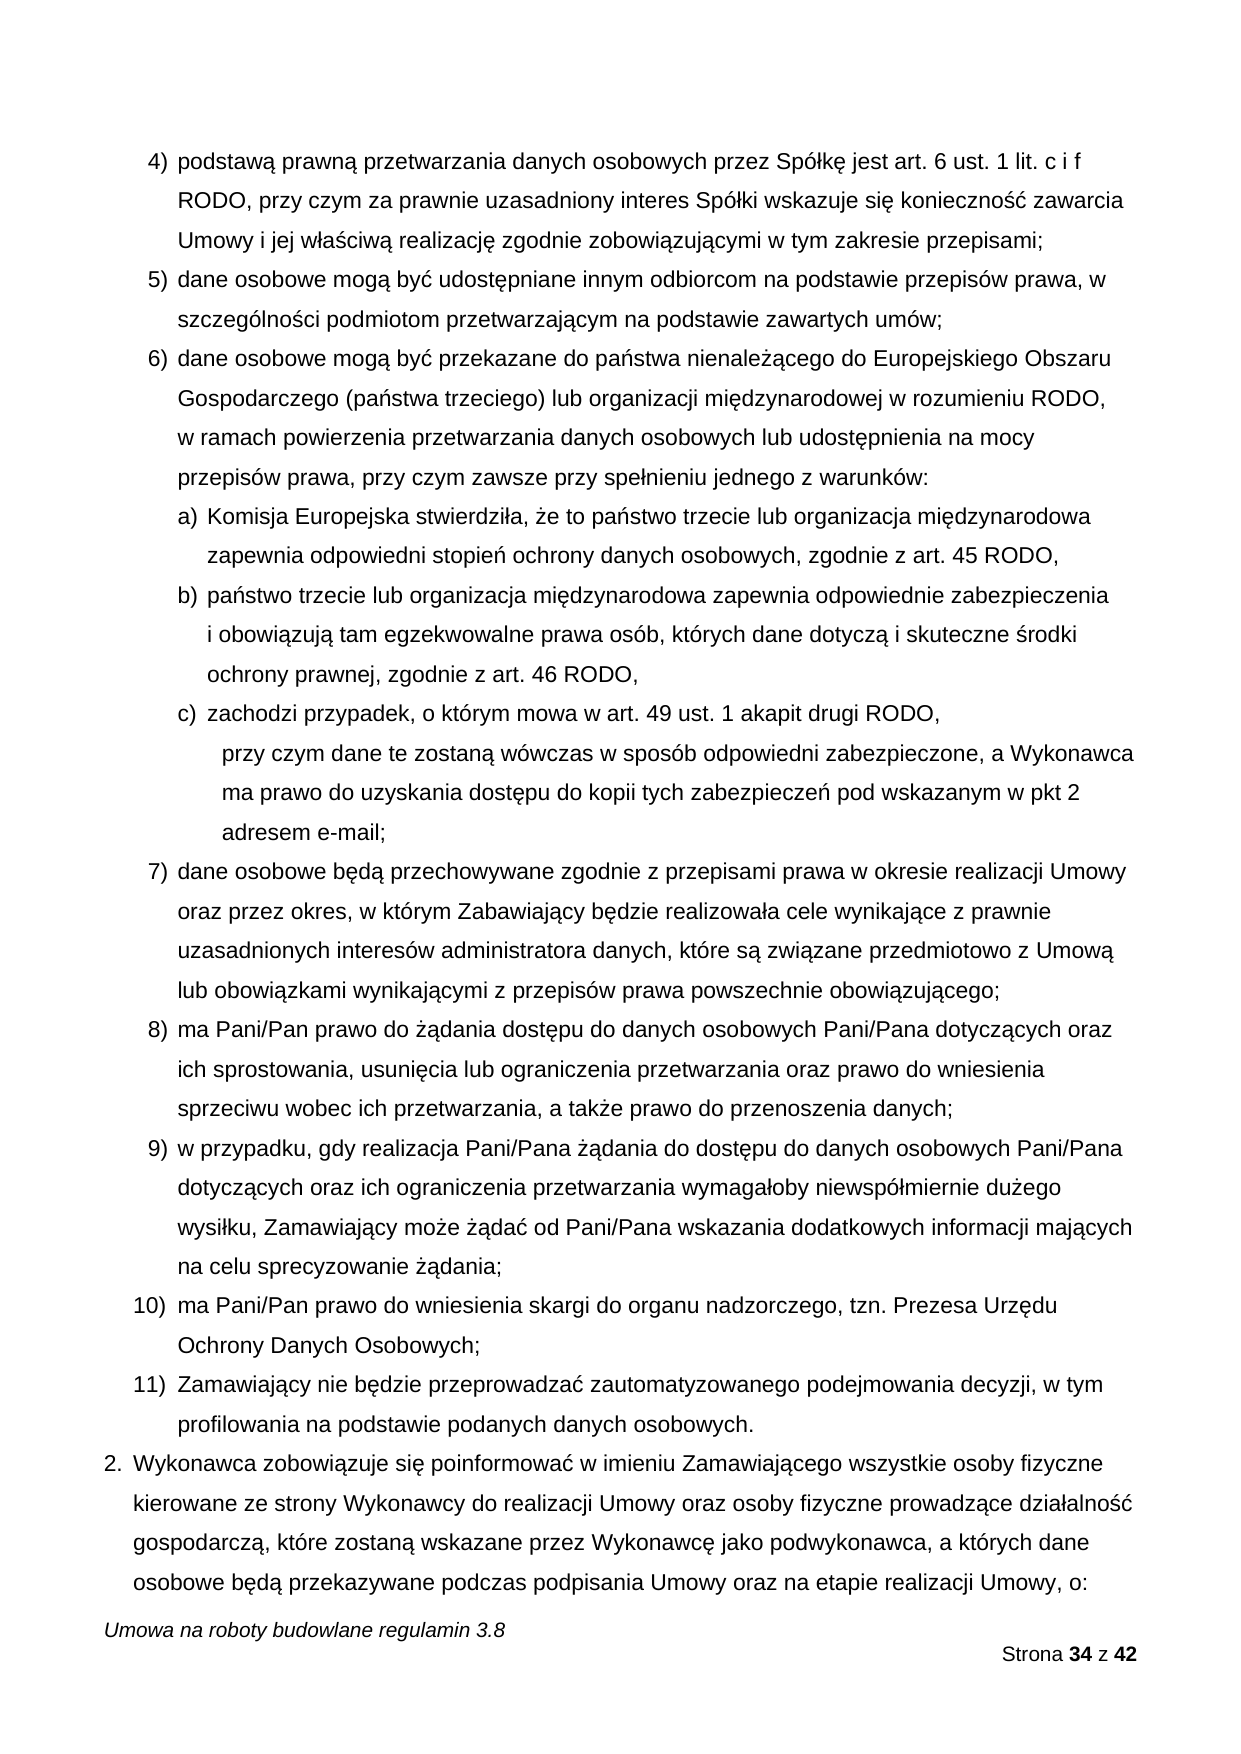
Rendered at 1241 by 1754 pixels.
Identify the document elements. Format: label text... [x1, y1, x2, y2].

list zachodzi przypadek, o którym mowa w art. 49 ust. 1 akapit drugi RODO, [177, 700, 1137, 727]
list dane osobowe mogą być udostępniane innym odbiorcom na podstawie przepisów prawa, w szczególności podmiotom przetwarzającym na podstawie zawartych umów; [148, 266, 1137, 332]
list Wykonawca zobowiązuje się poinformować w imieniu Zamawiającego wszystkie osoby fizyczne kierowane ze strony Wykonawcy do realizacji Umowy oraz osoby fizyczne prowadzące działalność gospodarczą, które zostaną wskazane przez Wykonawcę jako podwykonawca, a których dane osobowe będą przekazywane podczas podpisania Umowy oraz na etapie realizacji Umowy, o: [103, 1450, 1137, 1595]
list w przypadku, gdy realizacja Pani/Pana żądania do dostępu do danych osobowych Pani/Pana dotyczących oraz ich ograniczenia przetwarzania wymagałoby niewspółmiernie dużego wysiłku, Zamawiający może żądać od Pani/Pana wskazania dodatkowych informacji mających na celu sprecyzowanie żądania; [148, 1134, 1137, 1279]
list Zamawiający nie będzie przeprowadzać zautomatyzowanego podejmowania decyzji, w tym profilowania na podstawie podanych danych osobowych. [133, 1371, 1137, 1437]
text przy czym dane te zostaną wówczas w sposób odpowiedni zabezpieczone, a Wykonawca ma prawo do uzyskania dostępu do kopii tych zabezpieczeń pod wskazanym w pkt 2 adresem e-mail; [207, 740, 1137, 845]
list ma Pani/Pan prawo do wniesienia skargi do organu nadzorczego, tzn. Prezesa Urzędu Ochrony Danych Osobowych; [133, 1292, 1137, 1358]
list dane osobowe będą przechowywane zgodnie z przepisami prawa w okresie realizacji Umowy oraz przez okres, w którym Zabawiający będzie realizowała cele wynikające z prawnie uzasadnionych interesów administratora danych, które są związane przedmiotowo z Umową lub obowiązkami wynikającymi z przepisów prawa powszechnie obowiązującego; [148, 858, 1137, 1003]
list podstawą prawną przetwarzania danych osobowych przez Spółkę jest art. 6 ust. 1 lit. c i f RODO, przy czym za prawnie uzasadniony interes Spółki wskazuje się konieczność zawarcia Umowy i jej właściwą realizację zgodnie zobowiązującymi w tym zakresie przepisami; [148, 148, 1137, 253]
list dane osobowe mogą być przekazane do państwa nienależącego do Europejskiego Obszaru Gospodarczego (państwa trzeciego) lub organizacji międzynarodowej w rozumieniu RODO, w ramach powierzenia przetwarzania danych osobowych lub udostępnienia na mocy przepisów prawa, przy czym zawsze przy spełnieniu jednego z warunków: [148, 345, 1137, 490]
list ma Pani/Pan prawo do żądania dostępu do danych osobowych Pani/Pana dotyczących oraz ich sprostowania, usunięcia lub ograniczenia przetwarzania oraz prawo do wniesienia sprzeciwu wobec ich przetwarzania, a także prawo do przenoszenia danych; [148, 1016, 1137, 1121]
list Komisja Europejska stwierdziła, że to państwo trzecie lub organizacja międzynarodowa zapewnia odpowiedni stopień ochrony danych osobowych, zgodnie z art. 45 RODO, [177, 503, 1137, 569]
list państwo trzecie lub organizacja międzynarodowa zapewnia odpowiednie zabezpieczenia i obowiązują tam egzekwowalne prawa osób, których dane dotyczą i skuteczne środki ochrony prawnej, zgodnie z art. 46 RODO, [177, 582, 1137, 687]
